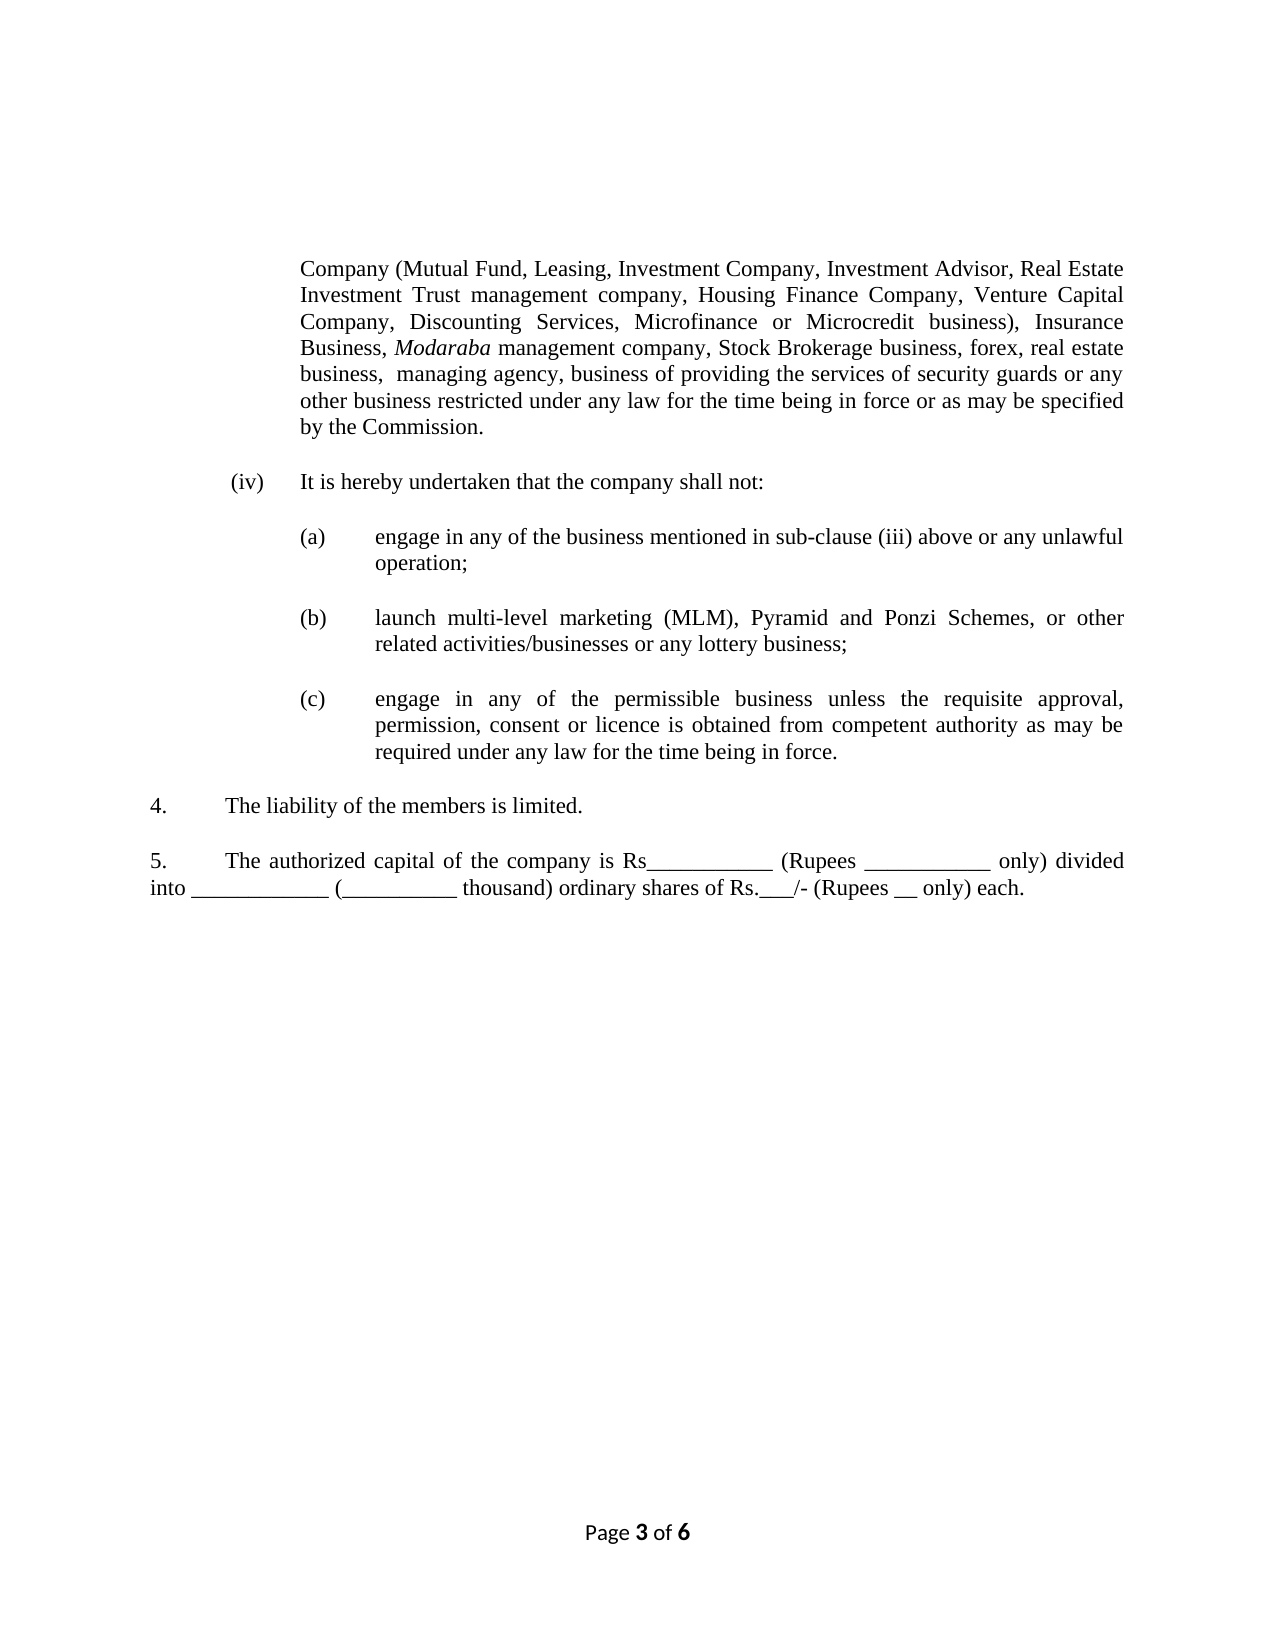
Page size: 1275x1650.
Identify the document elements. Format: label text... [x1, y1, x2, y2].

text 4. The liability of the members is limited. [150, 792, 1125, 819]
text (c) engage in any of the permissible business unless the requisite approval, permission, consent or licence is obtained from competent authority as may be required under any law for the time being in force. [300, 685, 1125, 764]
text 5. The authorized capital of the company is Rs___________ (Rupees ___________ only) divided into ____________ (__________ thousand) ordinary shares of Rs.___/- (Rupees __ only) each. [150, 847, 1125, 900]
text (iv) It is hereby undertaken that the company shall not: [225, 468, 1125, 494]
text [225, 255, 1125, 439]
text (a) engage in any of the business mentioned in sub-clause (iii) above or any unlawful operation; [300, 523, 1125, 575]
text (b) launch multi-level marketing (MLM), Pyramid and Ponzi Schemes, or other related activities/businesses or any lottery business; [300, 604, 1125, 657]
